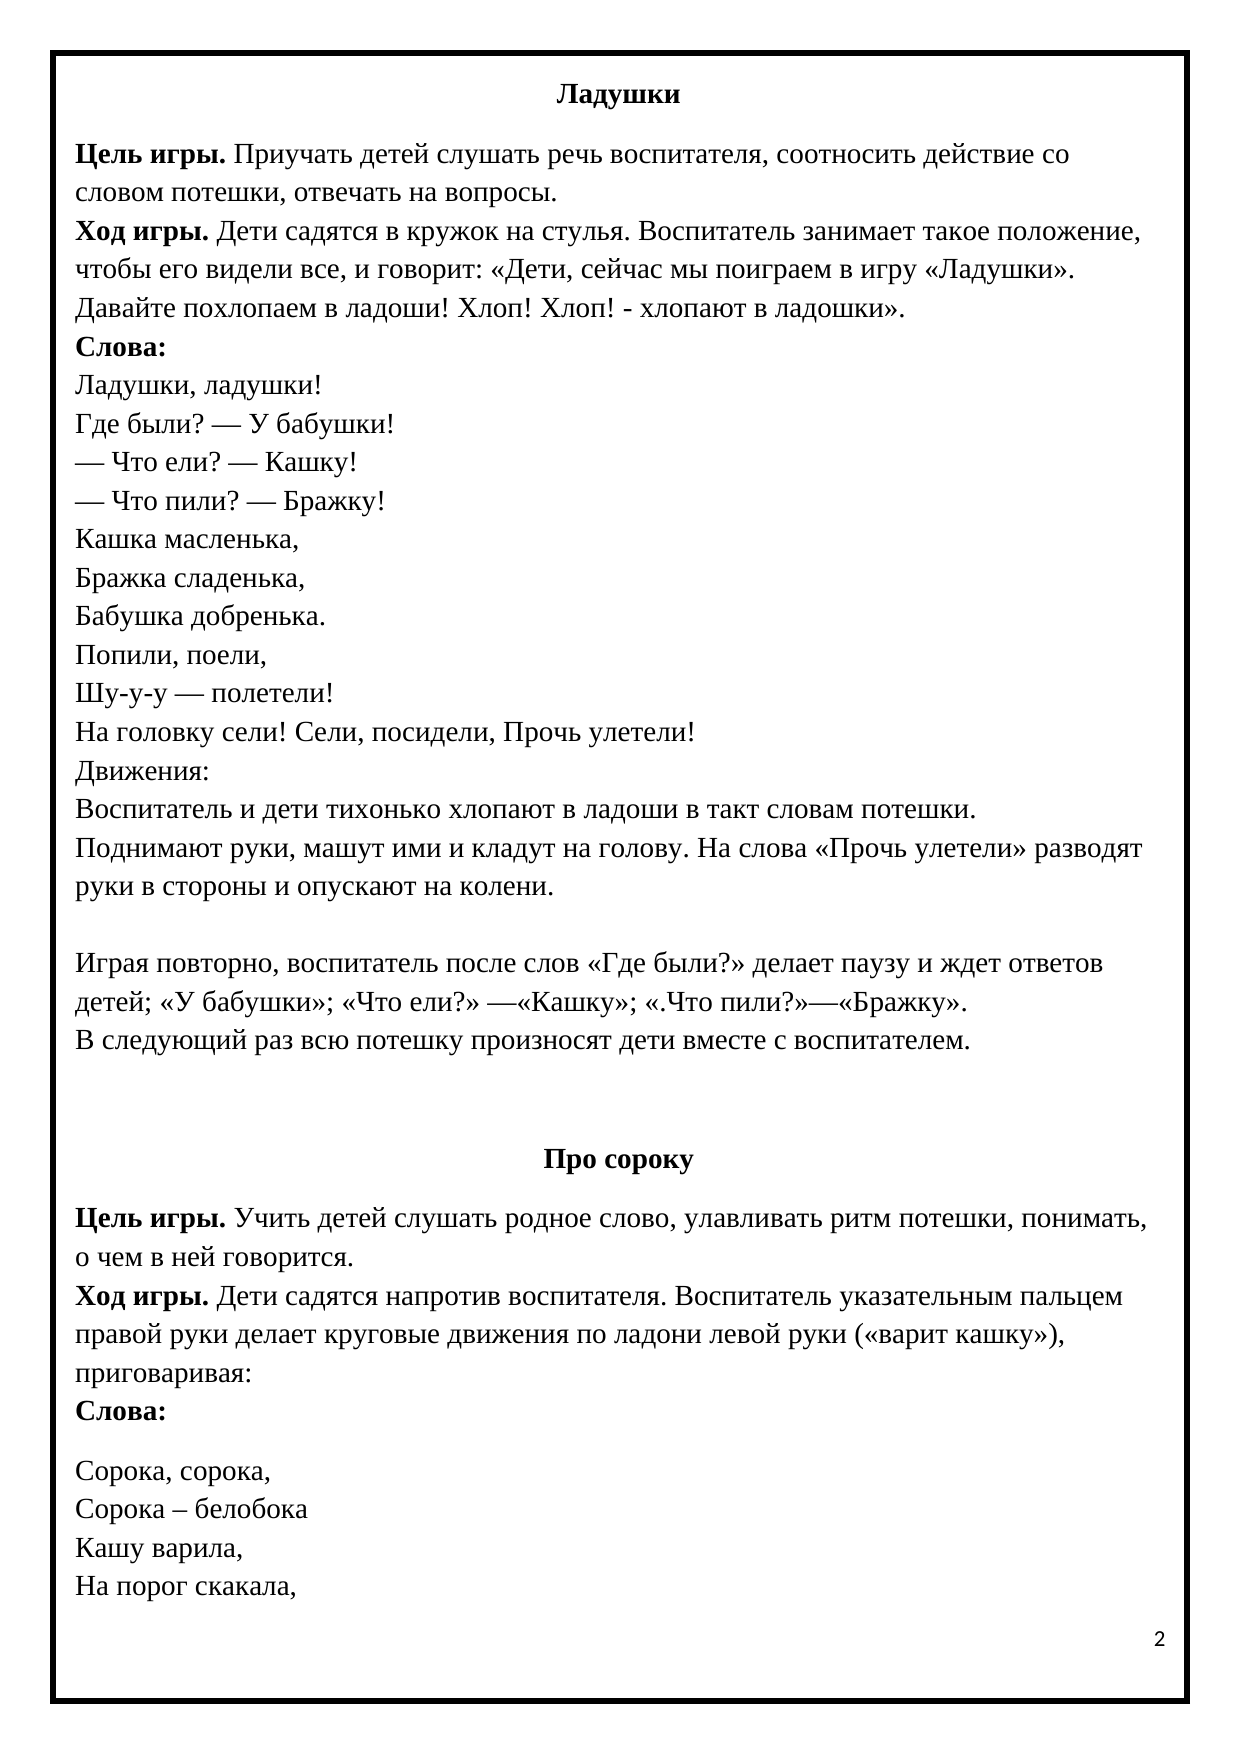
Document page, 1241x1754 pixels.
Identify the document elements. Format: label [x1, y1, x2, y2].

table_header [74, 75, 1164, 1603]
